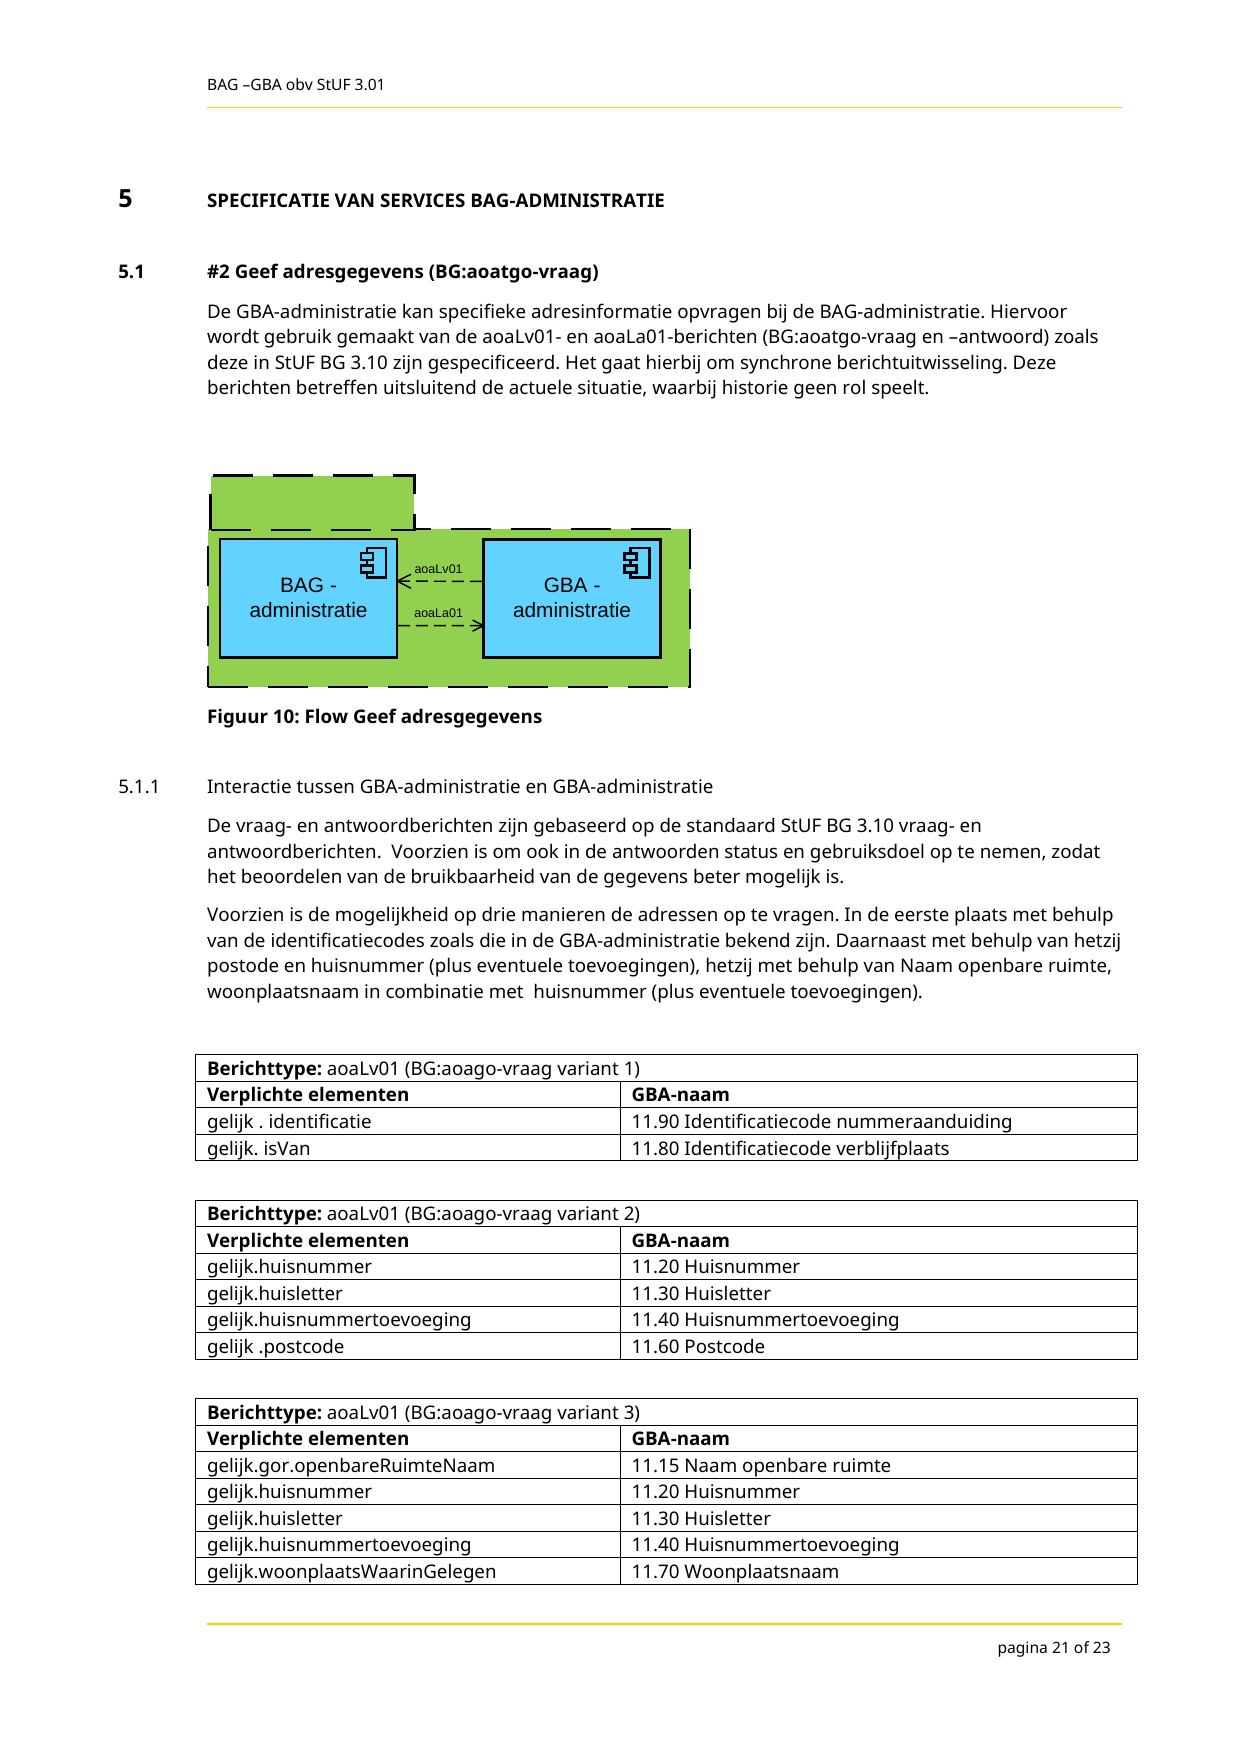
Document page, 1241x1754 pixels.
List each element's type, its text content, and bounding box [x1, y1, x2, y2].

table_header Berichttype: aoaLv01 (BG:aoago-vraag variant 2) [196, 1201, 1137, 1226]
table_cell GBA-naam [621, 1082, 1137, 1107]
text Figuur 10: Flow Geef adresgegevens [207, 476, 1122, 729]
table_cell 11.40 Huisnummertoevoeging [621, 1307, 1137, 1332]
table_cell gelijk.huisnummertoevoeging [196, 1307, 620, 1332]
table_cell gelijk . identificatie [196, 1108, 620, 1134]
table_cell gelijk.huisnummer [196, 1479, 620, 1504]
table_cell 11.90 Identificatiecode nummeraanduiding [621, 1108, 1137, 1134]
table_cell 11.40 Huisnummertoevoeging [621, 1532, 1137, 1557]
table_cell 11.60 Postcode [621, 1333, 1137, 1359]
table_cell 11.15 Naam openbare ruimte [621, 1452, 1137, 1478]
table_cell gelijk.huisnummer [196, 1254, 620, 1279]
table_cell gelijk.gor.openbareRuimteNaam [196, 1452, 620, 1478]
text De GBA-administratie kan specifieke adresinformatie opvragen bij de BAG-administratie. Hiervoor wordt gebruik gemaakt van de aoaLv01- en aoaLa01-berichten (BG:aoatgo-vraag en –antwoord) zoals deze in StUF BG 3.10 zijn gespecificeerd. Het gaat hierbij om synchrone berichtuitwisseling. Deze berichten betreffen uitsluitend de actuele situatie, waarbij historie geen rol speelt. [207, 298, 1122, 400]
table_cell 11.80 Identificatiecode verblijfplaats [621, 1135, 1137, 1160]
subtitle Interactie tussen GBA-administratie en GBA-administratie [118, 767, 1122, 800]
table_cell gelijk.huisletter [196, 1505, 620, 1531]
table_cell Verplichte elementen [196, 1426, 620, 1451]
table_cell 11.30 Huisletter [621, 1505, 1137, 1531]
table_cell Verplichte elementen [196, 1082, 620, 1107]
table_cell gelijk. isVan [196, 1135, 620, 1160]
table_header Berichttype: aoaLv01 (BG:aoago-vraag variant 1) [196, 1055, 1137, 1081]
text De vraag- en antwoordberichten zijn gebaseerd op de standaard StUF BG 3.10 vraag- en antwoordberichten. Voorzien is om ook in de antwoorden status en gebruiksdoel op te nemen, zodat het beoordelen van de bruikbaarheid van de gegevens beter mogelijk is. [207, 812, 1122, 889]
subtitle Specificatie van services BAG-administratie [118, 177, 1122, 215]
table_cell 11.70 Woonplaatsnaam [621, 1558, 1137, 1584]
table_cell gelijk.woonplaatsWaarinGelegen [196, 1558, 620, 1584]
table_header Berichttype: aoaLv01 (BG:aoago-vraag variant 3) [196, 1399, 1137, 1424]
table_cell 11.20 Huisnummer [621, 1254, 1137, 1279]
subtitle #2 Geef adresgegevens (BG:aoatgo-vraag) [118, 252, 1122, 286]
table_cell gelijk .postcode [196, 1333, 620, 1359]
table_cell Verplichte elementen [196, 1227, 620, 1253]
text Voorzien is de mogelijkheid op drie manieren de adressen op te vragen. In de eerste plaats met behulp van de identificatiecodes zoals die in de GBA-administratie bekend zijn. Daarnaast met behulp van hetzij postode en huisnummer (plus eventuele toevoegingen), hetzij met behulp van Naam openbare ruimte, woonplaatsnaam in combinatie met huisnummer (plus eventuele toevoegingen). [207, 902, 1122, 1004]
table_cell GBA-naam [621, 1227, 1137, 1253]
table_cell gelijk.huisletter [196, 1280, 620, 1306]
table_cell gelijk.huisnummertoevoeging [196, 1532, 620, 1557]
table_cell GBA-naam [621, 1426, 1137, 1451]
table_cell 11.20 Huisnummer [621, 1479, 1137, 1504]
table_cell 11.30 Huisletter [621, 1280, 1137, 1306]
